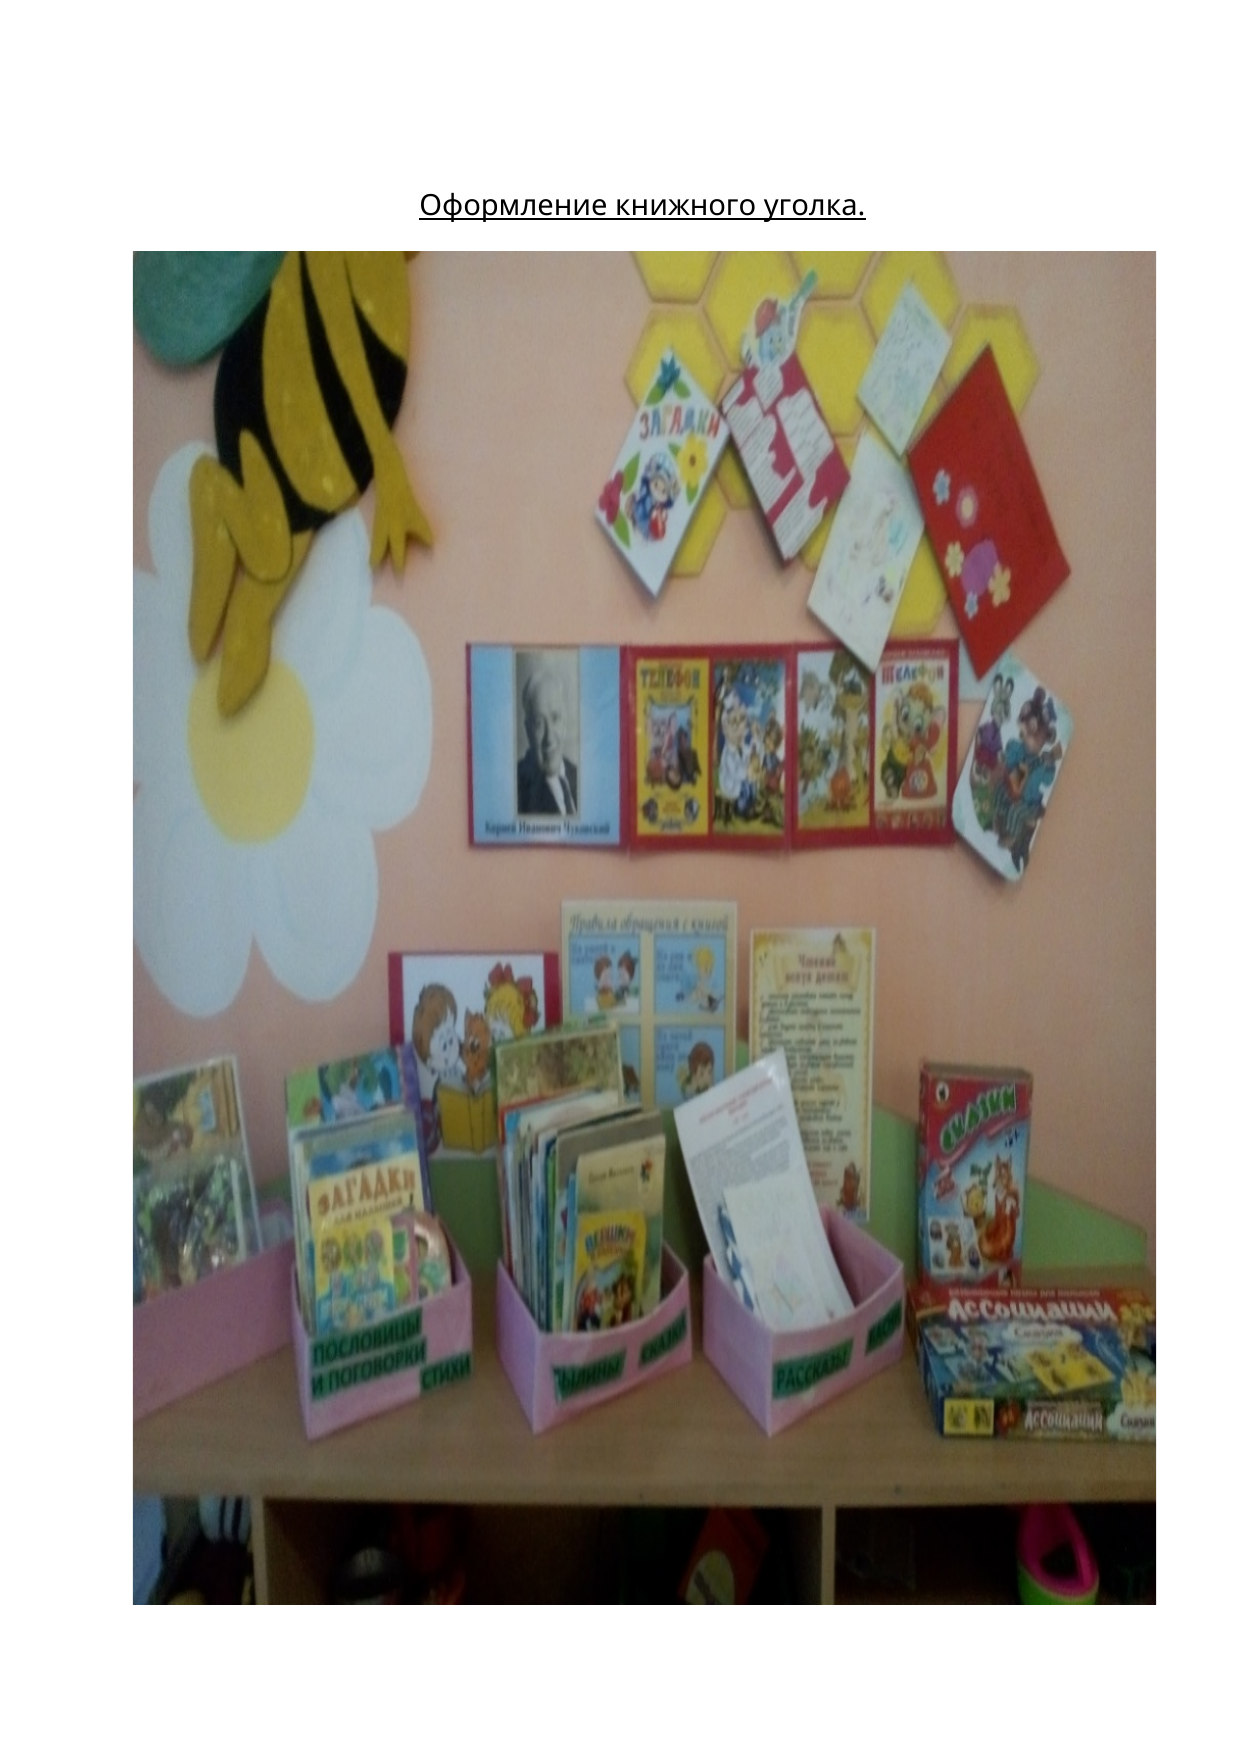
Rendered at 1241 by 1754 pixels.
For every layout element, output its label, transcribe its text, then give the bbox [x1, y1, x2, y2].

text Оформление книжного уголка. [59, 184, 1152, 224]
picture [132, 251, 1157, 1605]
